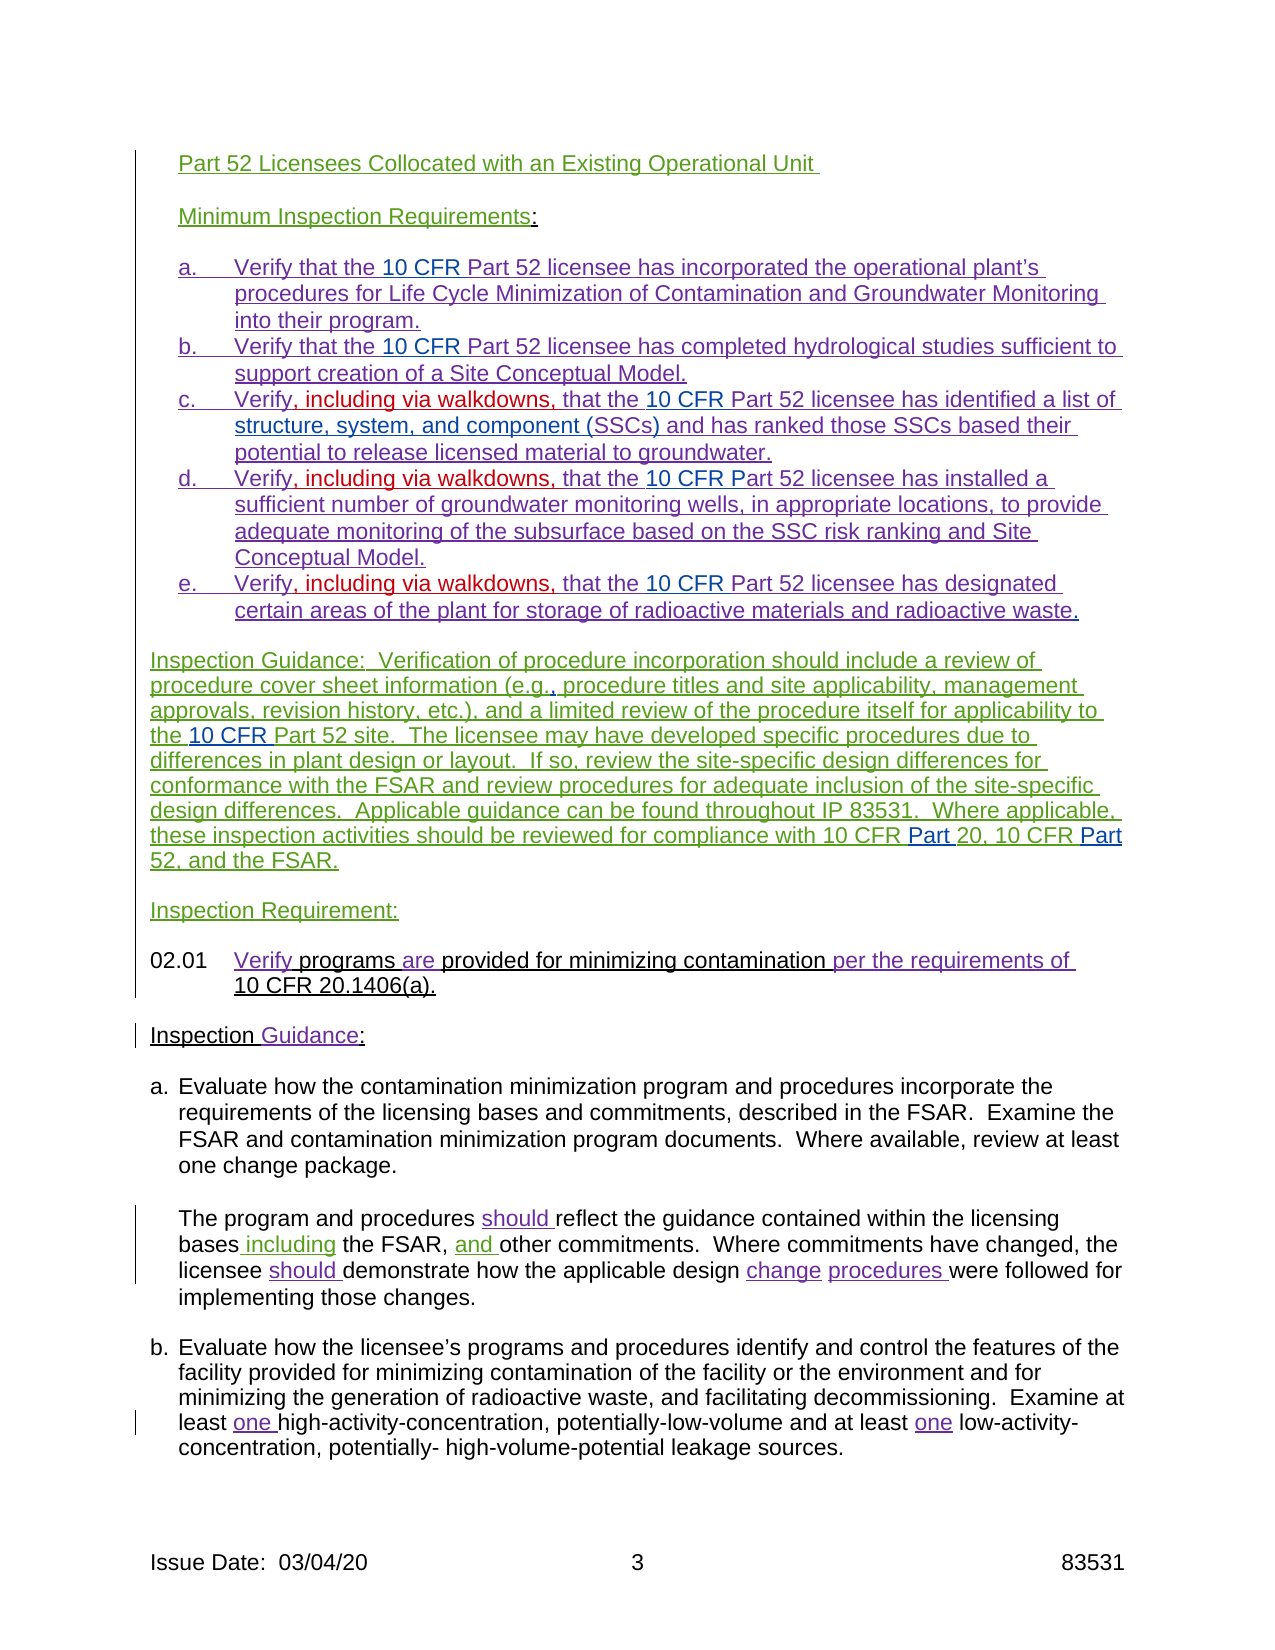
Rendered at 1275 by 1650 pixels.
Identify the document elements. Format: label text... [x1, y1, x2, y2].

text 02.01 programs provided for minimizing contamination 10 CFR 20.1406(a). [150, 948, 1125, 998]
text Inspection : [150, 1023, 1125, 1048]
list Evaluate how the licensee’s programs and procedures identify and control the features of the facility provided for minimizing contamination of the facility or the environment and for minimizing the generation of radioactive waste, and facilitating decommissioning. Examine at least high-activity-concentration, potentially-low-volume and at least low-activity-concentration, potentially- high-volume-potential leakage sources. [150, 1335, 1125, 1460]
list Evaluate how the contamination minimization program and procedures incorporate the requirements of the licensing bases and commitments, described in the FSAR. Examine the FSAR and contamination minimization program documents. Where available, review at least one change package. [150, 1073, 1125, 1178]
text : [150, 203, 1125, 229]
text The program and procedures reflect the guidance contained within the licensing bases the FSAR, other commitments. Where commitments have changed, the licensee demonstrate how the applicable design were followed for implementing those changes. [178, 1205, 1125, 1310]
